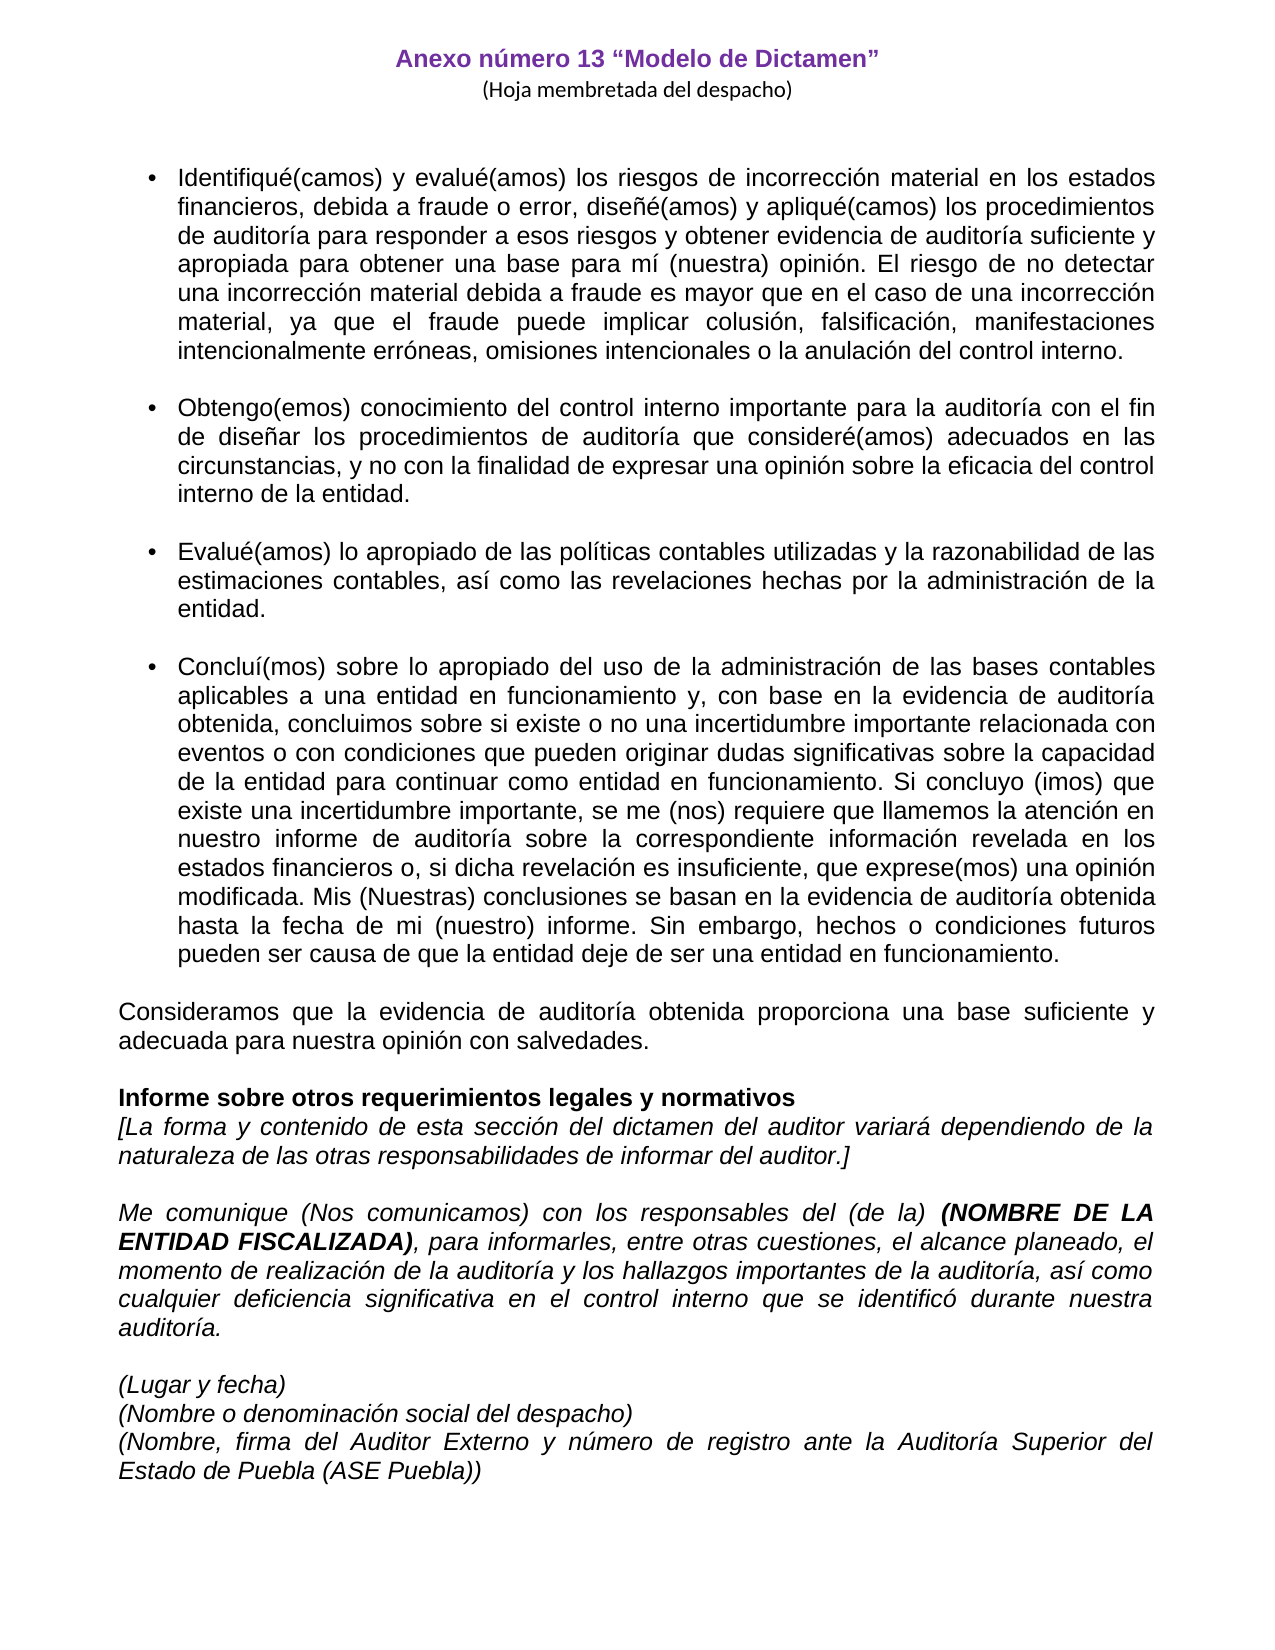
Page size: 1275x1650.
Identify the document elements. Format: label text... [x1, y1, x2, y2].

text (Nombre, firma del Auditor Externo y número de registro ante la Auditoría Superior del Estado de Puebla (ASE Puebla)) [118, 1427, 1157, 1485]
list Concluí(mos) sobre lo apropiado del uso de la administración de las bases contables aplicables a una entidad en funcionamiento y, con base en la evidencia de auditoría obtenida, concluimos sobre si existe o no una incertidumbre importante relacionada con eventos o con condiciones que pueden originar dudas significativas sobre la capacidad de la entidad para continuar como entidad en funcionamiento. Si concluyo (imos) que existe una incertidumbre importante, se me (nos) requiere que llamemos la atención en nuestro informe de auditoría sobre la correspondiente información revelada en los estados financieros o, si dicha revelación es insuficiente, que exprese(mos) una opinión modificada. Mis (Nuestras) conclusiones se basan en la evidencia de auditoría obtenida hasta la fecha de mi (nuestro) informe. Sin embargo, hechos o condiciones futuros pueden ser causa de que la entidad deje de ser una entidad en funcionamiento. [148, 652, 1157, 968]
list Evalué(amos) lo apropiado de las políticas contables utilizadas y la razonabilidad de las estimaciones contables, así como las revelaciones hechas por la administración de la entidad. [148, 537, 1157, 623]
text Consideramos que la evidencia de auditoría obtenida proporciona una base suficiente y adecuada para nuestra opinión con salvedades. [118, 997, 1157, 1054]
text [La forma y contenido de esta sección del dictamen del auditor variará dependiendo de la naturaleza de las otras responsabilidades de informar del auditor.] [118, 1112, 1157, 1169]
list Obtengo(emos) conocimiento del control interno importante para la auditoría con el fin de diseñar los procedimientos de auditoría que consideré(amos) adecuados en las circunstancias, y no con la finalidad de expresar una opinión sobre la eficacia del control interno de la entidad. [148, 393, 1157, 508]
text (Lugar y fecha) [118, 1370, 1157, 1399]
text Me comunique (Nos comunicamos) con los responsables del (de la) (NOMBRE DE LA ENTIDAD FISCALIZADA), para informarles, entre otras cuestiones, el alcance planeado, el momento de realización de la auditoría y los hallazgos importantes de la auditoría, así como cualquier deficiencia significativa en el control interno que se identificó durante nuestra auditoría. [118, 1198, 1157, 1370]
list Identifiqué(camos) y evalué(amos) los riesgos de incorrección material en los estados financieros, debida a fraude o error, diseñé(amos) y apliqué(camos) los procedimientos de auditoría para responder a esos riesgos y obtener evidencia de auditoría suficiente y apropiada para obtener una base para mí (nuestra) opinión. El riesgo de no detectar una incorrección material debida a fraude es mayor que en el caso de una incorrección material, ya que el fraude puede implicar colusión, falsificación, manifestaciones intencionalmente erróneas, omisiones intencionales o la anulación del control interno. [148, 163, 1157, 364]
text Informe sobre otros requerimientos legales y normativos [118, 1083, 1157, 1112]
text (Nombre o denominación social del despacho) [118, 1399, 1157, 1427]
